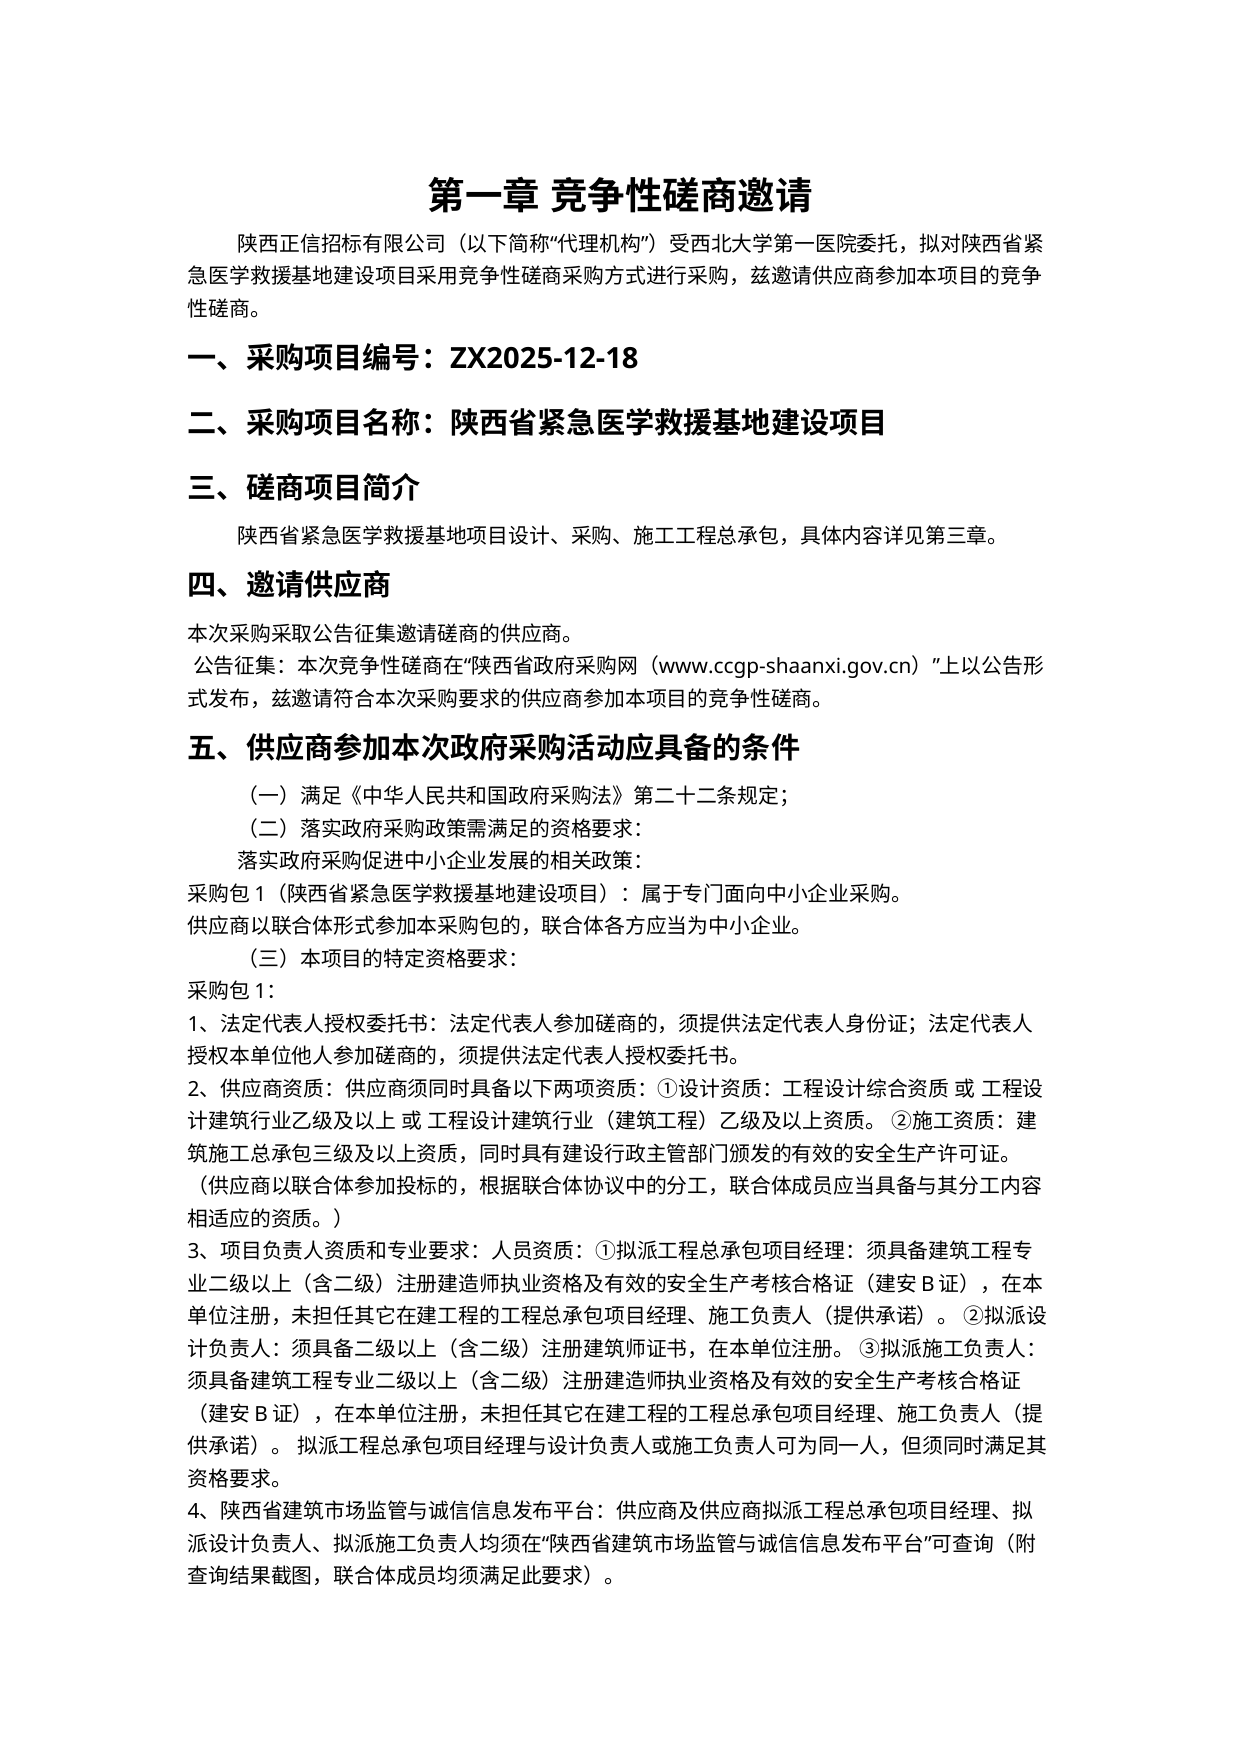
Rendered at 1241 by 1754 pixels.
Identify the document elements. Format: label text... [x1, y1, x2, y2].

text 四、邀请供应商 [187, 552, 1053, 617]
text 公告征集：本次竞争性磋商在“陕西省政府采购网（www.ccgp-shaanxi.gov.cn）”上以公告形式发布，兹邀请符合本次采购要求的供应商参加本项目的竞争性磋商。 [187, 649, 1053, 714]
text 4、陕西省建筑市场监管与诚信信息发布平台：供应商及供应商拟派工程总承包项目经理、拟派设计负责人、拟派施工负责人均须在“陕西省建筑市场监管与诚信信息发布平台”可查询（附查询结果截图，联合体成员均须满足此要求）。 [187, 1494, 1053, 1592]
text 三、磋商项目简介 [187, 454, 1053, 519]
text 第一章 竞争性磋商邀请 [187, 162, 1053, 227]
text 采购包1（陕西省紧急医学救援基地建设项目）：属于专门面向中小企业采购。 [187, 877, 1053, 909]
text 供应商以联合体形式参加本采购包的，联合体各方应当为中小企业。 [187, 909, 1053, 942]
text 落实政府采购促进中小企业发展的相关政策： [187, 844, 1053, 877]
text （三）本项目的特定资格要求： [187, 942, 1053, 974]
text 3、项目负责人资质和专业要求：人员资质：①拟派工程总承包项目经理：须具备建筑工程专业二级以上（含二级）注册建造师执业资格及有效的安全生产考核合格证（建安B证），在本单位注册，未担任其它在建工程的工程总承包项目经理、施工负责人（提供承诺）。 ②拟派设计负责人：须具备二级以上（含二级）注册建筑师证书，在本单位注册。 ③拟派施工负责人：须具备建筑工程专业二级以上（含二级）注册建造师执业资格及有效的安全生产考核合格证（建安B证），在本单位注册，未担任其它在建工程的工程总承包项目经理、施工负责人（提供承诺）。 拟派工程总承包项目经理与设计负责人或施工负责人可为同一人，但须同时满足其资格要求。 [187, 1234, 1053, 1494]
text 二、采购项目名称：陕西省紧急医学救援基地建设项目 [187, 389, 1053, 454]
text （一）满足《中华人民共和国政府采购法》第二十二条规定； [187, 779, 1053, 812]
text 五、供应商参加本次政府采购活动应具备的条件 [187, 714, 1053, 779]
text 采购包1： [187, 974, 1053, 1007]
text 1、法定代表人授权委托书：法定代表人参加磋商的，须提供法定代表人身份证；法定代表人授权本单位他人参加磋商的，须提供法定代表人授权委托书。 [187, 1007, 1053, 1072]
text （二）落实政府采购政策需满足的资格要求： [187, 812, 1053, 844]
text 本次采购采取公告征集邀请磋商的供应商。 [187, 617, 1053, 649]
text 2、供应商资质：供应商须同时具备以下两项资质：①设计资质：工程设计综合资质 或 工程设计建筑行业乙级及以上 或 工程设计建筑行业（建筑工程）乙级及以上资质。 ②施工资质：建筑施工总承包三级及以上资质，同时具有建设行政主管部门颁发的有效的安全生产许可证。（供应商以联合体参加投标的，根据联合体协议中的分工，联合体成员应当具备与其分工内容相适应的资质。） [187, 1072, 1053, 1234]
text 一、采购项目编号：ZX2025-12-18 [187, 324, 1053, 389]
text 陕西正信招标有限公司（以下简称“代理机构”）受西北大学第一医院委托，拟对陕西省紧急医学救援基地建设项目采用竞争性磋商采购方式进行采购，兹邀请供应商参加本项目的竞争性磋商。 [187, 227, 1053, 324]
text 陕西省紧急医学救援基地项目设计、采购、施工工程总承包，具体内容详见第三章。 [187, 519, 1053, 552]
